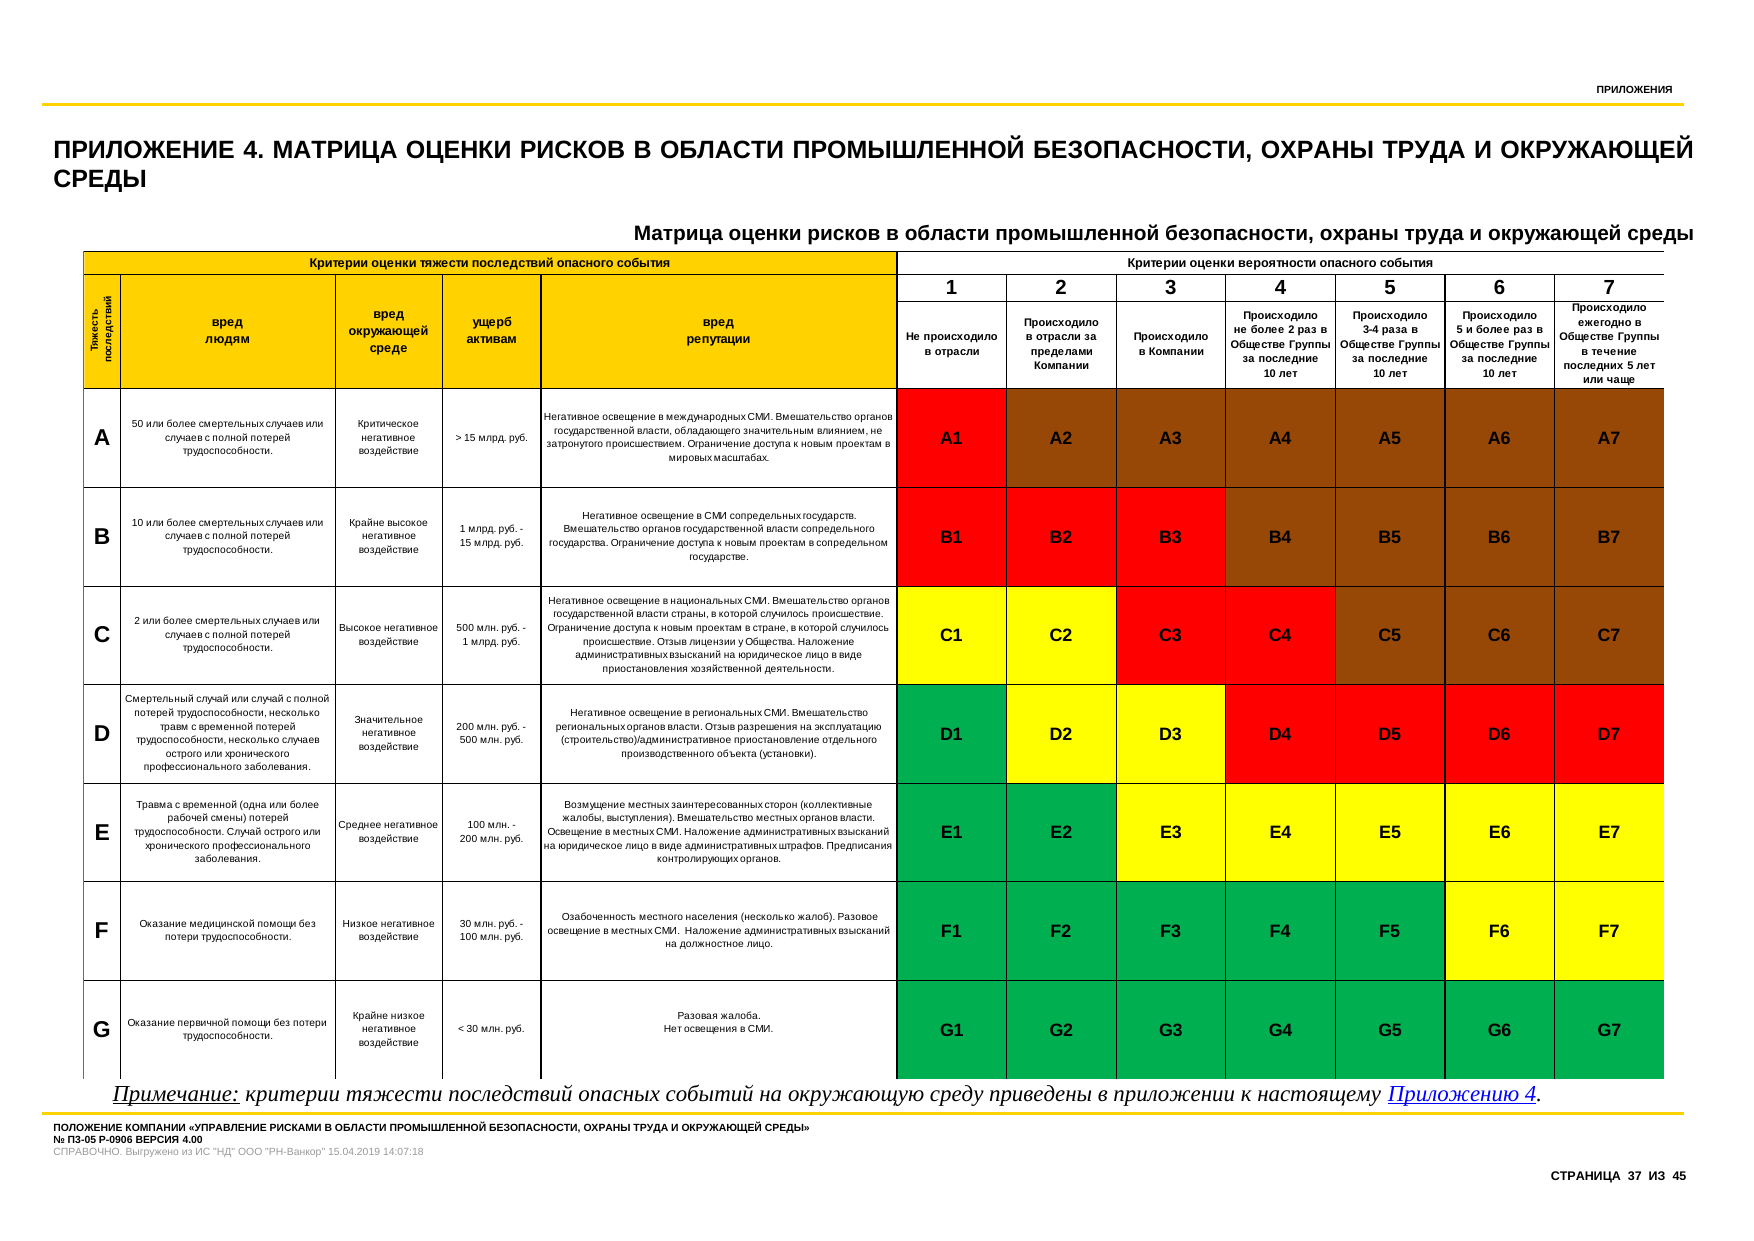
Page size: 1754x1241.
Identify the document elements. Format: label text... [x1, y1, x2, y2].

subtitle ПРИЛОЖЕНИЕ 4. МАТРИЦА ОЦЕНКИ РИСКОВ В ОБЛАСТИ ПРОМЫШЛЕННОЙ БЕЗОПАСНОСТИ, ОХРАНЫ ТРУДА И ОКРУЖАЮЩЕЙ СРЕДЫ [53, 135, 1695, 192]
text Примечание: критерии тяжести последствий опасных событий на окружающую среду приведены в приложении к настоящему Приложению 4. [112, 1079, 1695, 1106]
text Матрица оценки рисков в области промышленной безопасности, охраны труда и окружающей среды [53, 221, 1695, 245]
